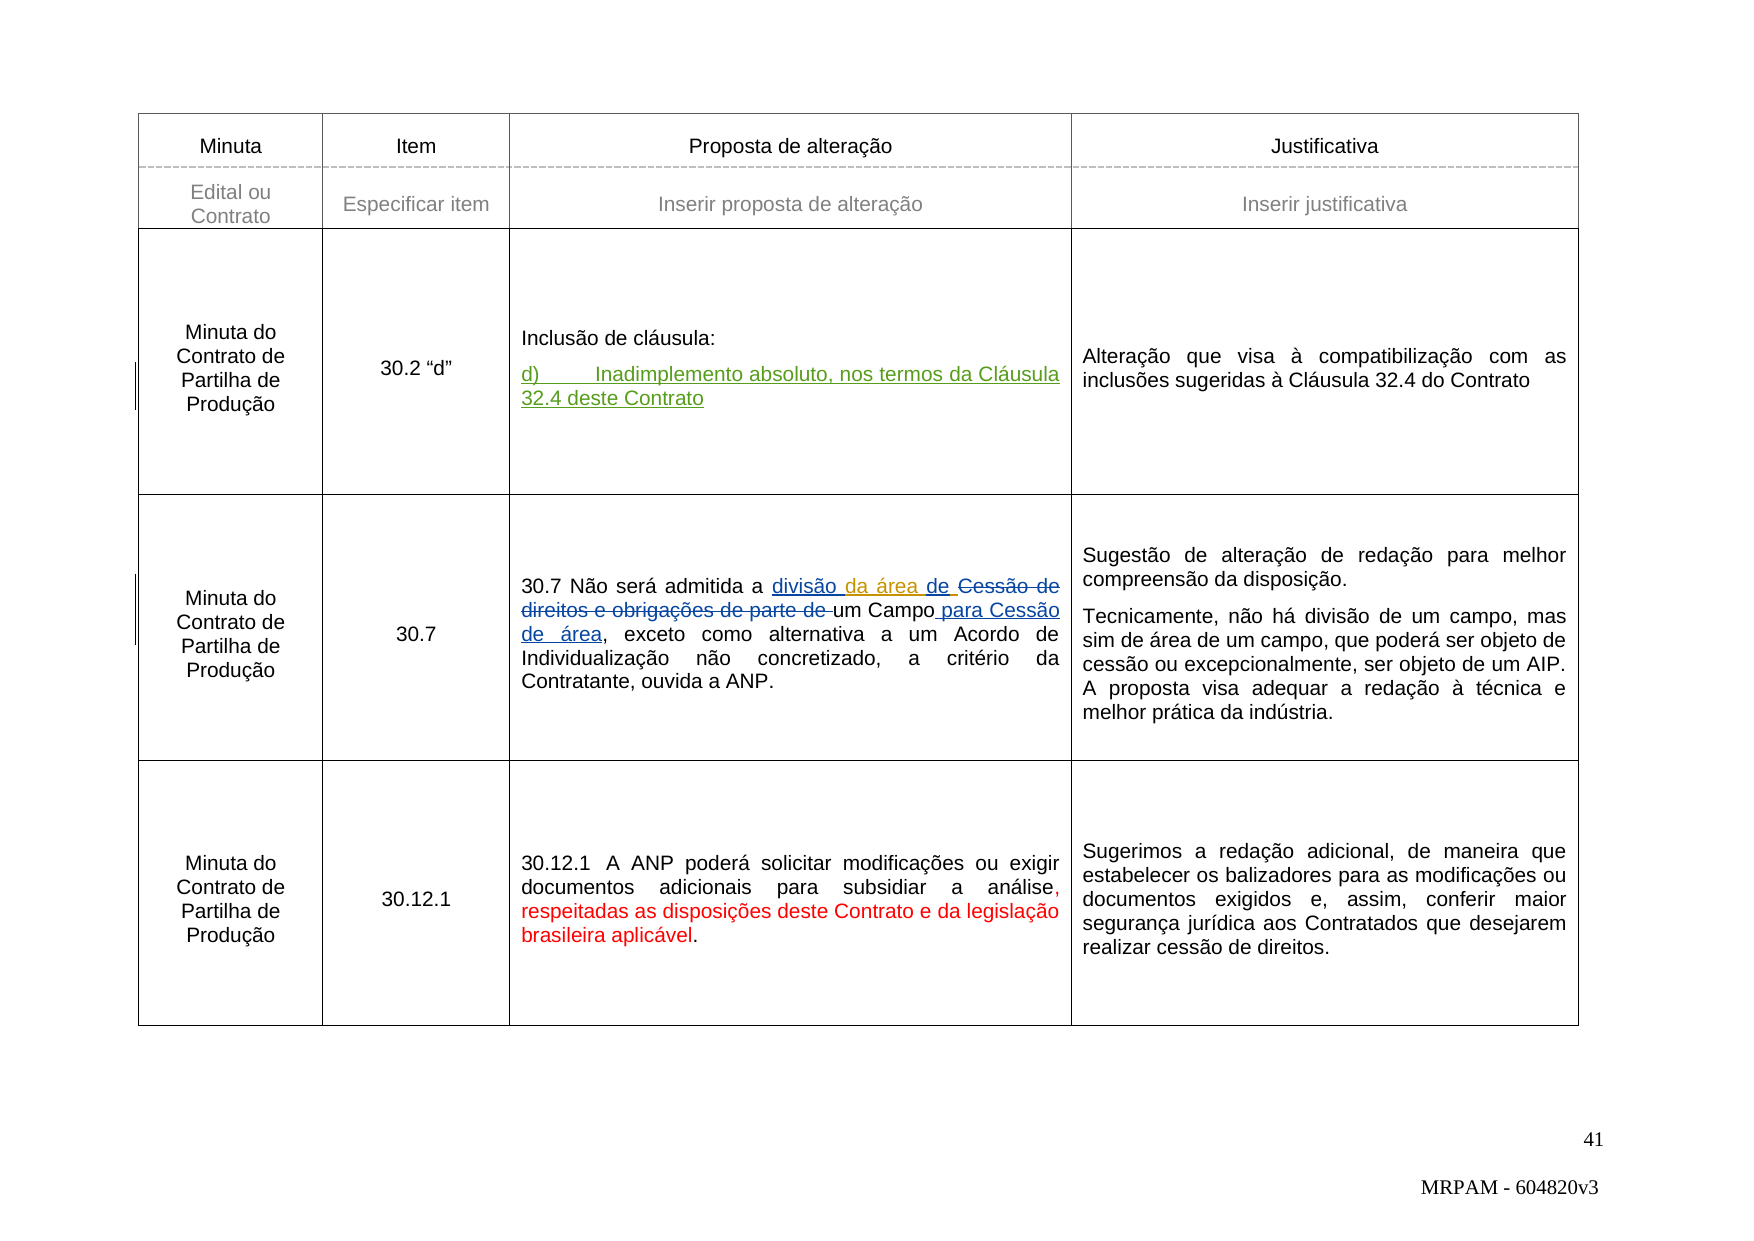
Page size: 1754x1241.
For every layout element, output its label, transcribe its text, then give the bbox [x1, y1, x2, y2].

table_cell 30.12.1 A ANP poderá solicitar modificações ou exigir documentos adicionais para subsidiar a análise, respeitadas as disposições deste Contrato e da legislação brasileira aplicável. [510, 761, 1071, 1025]
table_cell Inserir justificativa [1072, 166, 1578, 228]
table_cell 30.7 Não será admitida a um Campo, exceto como alternativa a um Acordo de Individualização não concretizado, a critério da Contratante, ouvida a ANP. [510, 495, 1071, 759]
table_cell Sugestão de alteração de redação para melhor compreensão da disposição. Tecnicamente, não há divisão de um campo, mas sim de área de um campo, que poderá ser objeto de cessão ou excepcionalmente, ser objeto de um AIP. A proposta visa adequar a redação à técnica e melhor prática da indústria. [1072, 495, 1578, 759]
table_cell Alteração que visa à compatibilização com as inclusões sugeridas à Cláusula 32.4 do Contrato [1072, 229, 1578, 494]
table_cell Minuta do Contrato de Partilha de Produção [139, 495, 322, 759]
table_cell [139, 761, 322, 1025]
table_header Minuta [139, 114, 322, 166]
table_cell 30.7 [323, 495, 509, 759]
table_header Item [323, 114, 509, 166]
table_header Justificativa [1072, 114, 1578, 166]
table_header Proposta de alteração [510, 114, 1071, 166]
table_cell Especificar item [323, 166, 509, 228]
table_cell Sugerimos a redação adicional, de maneira que estabelecer os balizadores para as modificações ou documentos exigidos e, assim, conferir maior segurança jurídica aos Contratados que desejarem realizar cessão de direitos. [1072, 761, 1578, 1025]
table_cell Inclusão de cláusula: [510, 229, 1071, 494]
table_cell 30.2 “d” [323, 229, 509, 494]
table_cell Inserir proposta de alteração [510, 166, 1071, 228]
table_cell 30.12.1 [323, 761, 509, 1025]
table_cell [139, 229, 322, 494]
table_cell Edital ou Contrato [139, 166, 322, 228]
